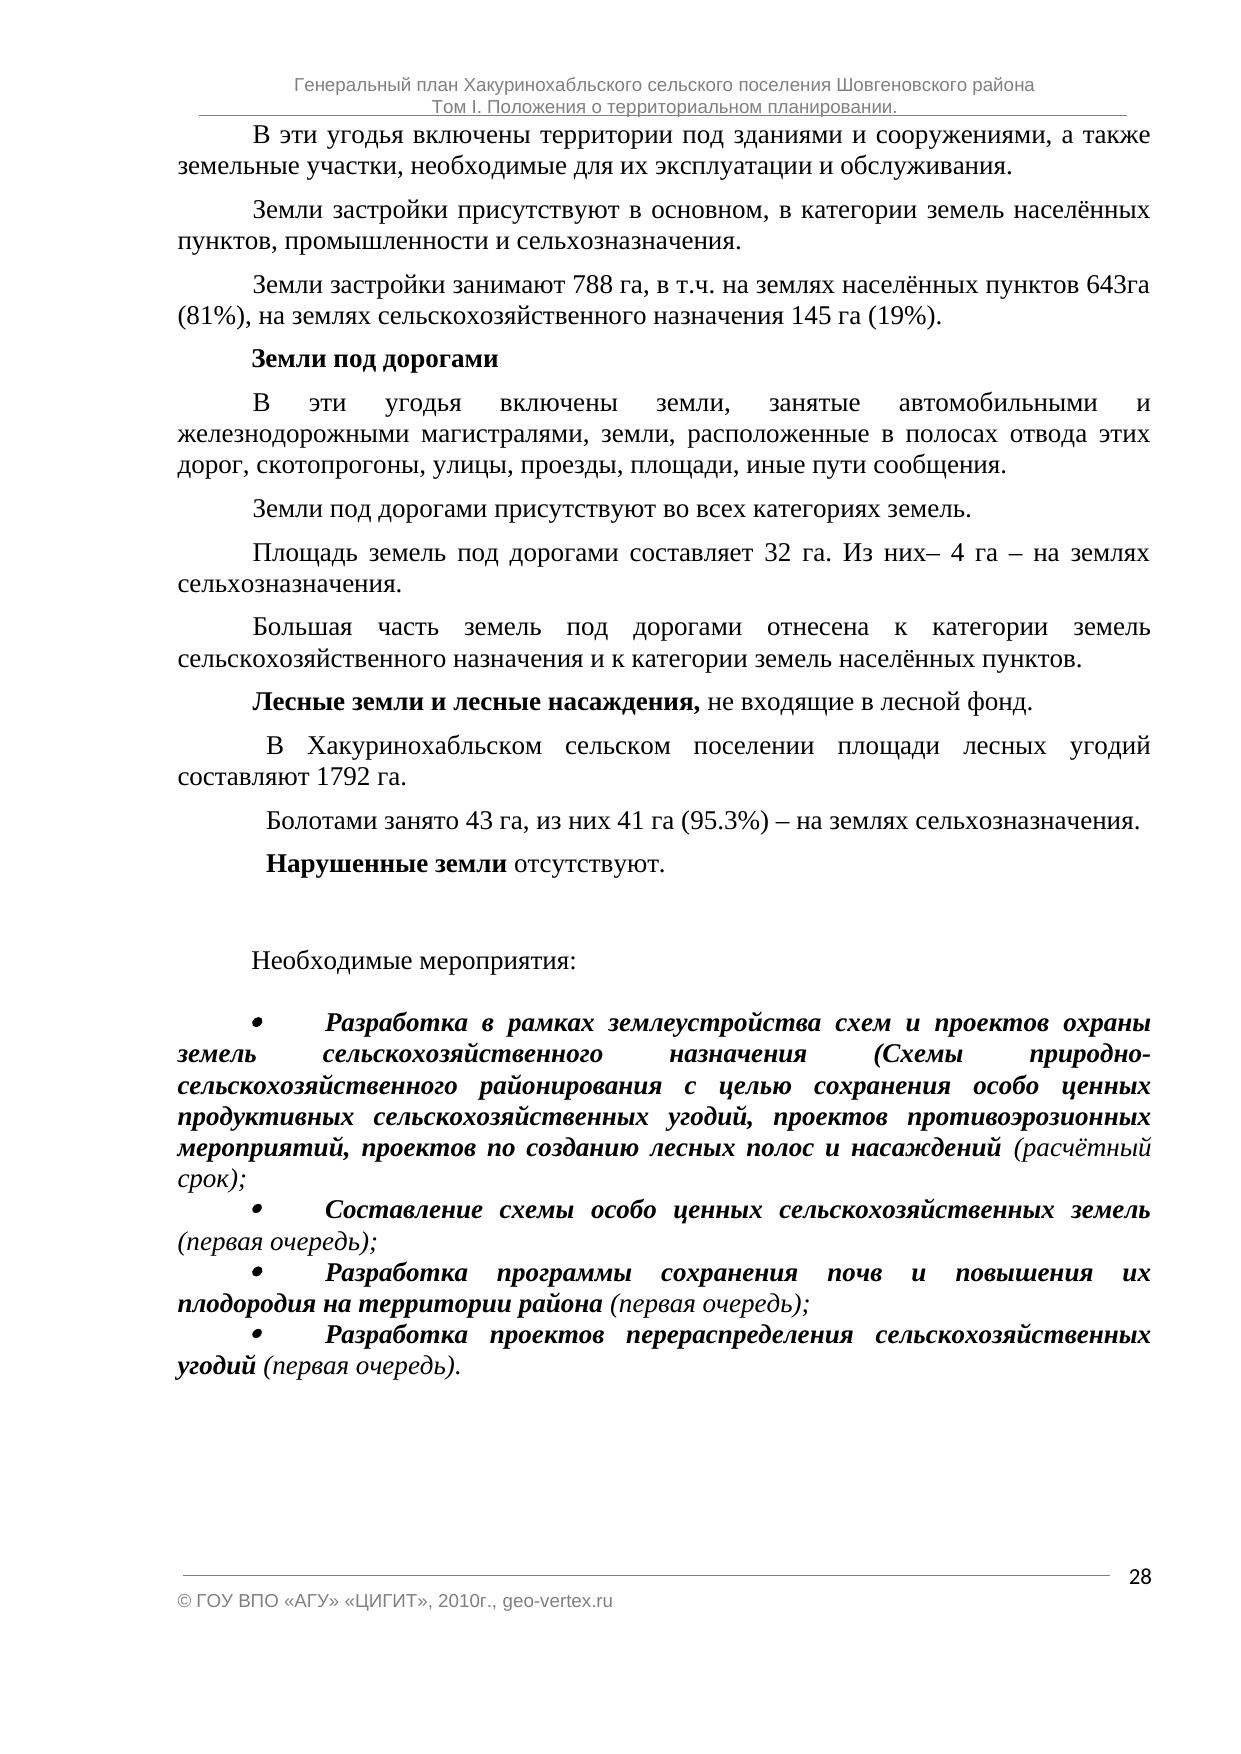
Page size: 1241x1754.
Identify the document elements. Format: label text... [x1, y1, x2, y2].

text Земли застройки занимают , в т.ч. на землях населённых пунктов 643га (81%), на землях сельскохозяйственного назначения (19%). [177, 268, 1152, 330]
text Большая часть земель под дорогами отнесена к категории земель сельскохозяйственного назначения и к категории земель населённых пунктов. [177, 611, 1152, 673]
list Составление схемы особо ценных сельскохозяйственных земель (первая очередь); [177, 1193, 1152, 1256]
text Болотами занято , из них (95.3%) – на землях сельхозназначения. [177, 804, 1152, 835]
list Разработка в рамках землеустройства схем и проектов охраны земель сельскохозяйственного назначения (Схемы природно-сельскохозяйственного районирования с целью сохранения особо ценных продуктивных сельскохозяйственных угодий, проектов противоэрозионных мероприятий, проектов по созданию лесных полос и насаждений (расчётный срок); [177, 1006, 1152, 1193]
text Лесные земли и лесные насаждения, не входящие в лесной фонд. [177, 685, 1152, 716]
list Разработка проектов перераспределения сельскохозяйственных угодий (первая очередь). [177, 1318, 1152, 1381]
text Земли застройки присутствуют в основном, в категории земель населённых пунктов, промышленности и сельхозназначения. [177, 193, 1152, 255]
text В эти угодья включены земли, занятые автомобильными и железнодорожными магистралями, земли, расположенные в полосах отвода этих дорог, скотопрогоны, улицы, проезды, площади, иные пути сообщения. [177, 386, 1152, 479]
text Необходимые мероприятия: [177, 944, 1152, 975]
text В эти угодья включены территории под зданиями и сооружениями, а также земельные участки, необходимые для их эксплуатации и обслуживания. [177, 118, 1152, 180]
text Земли под дорогами [177, 342, 1152, 374]
text Площадь земель под дорогами составляет . Из них– – на землях сельхозназначения. [177, 536, 1152, 598]
text Нарушенные земли отсутствуют. [177, 847, 1152, 878]
text Земли под дорогами присутствуют во всех категориях земель. [177, 492, 1152, 523]
text В Хакуринохабльском сельском поселении площади лесных угодий составляют . [177, 729, 1152, 791]
list Разработка программы сохранения почв и повышения их плодородия на территории района (первая очередь); [177, 1256, 1152, 1318]
